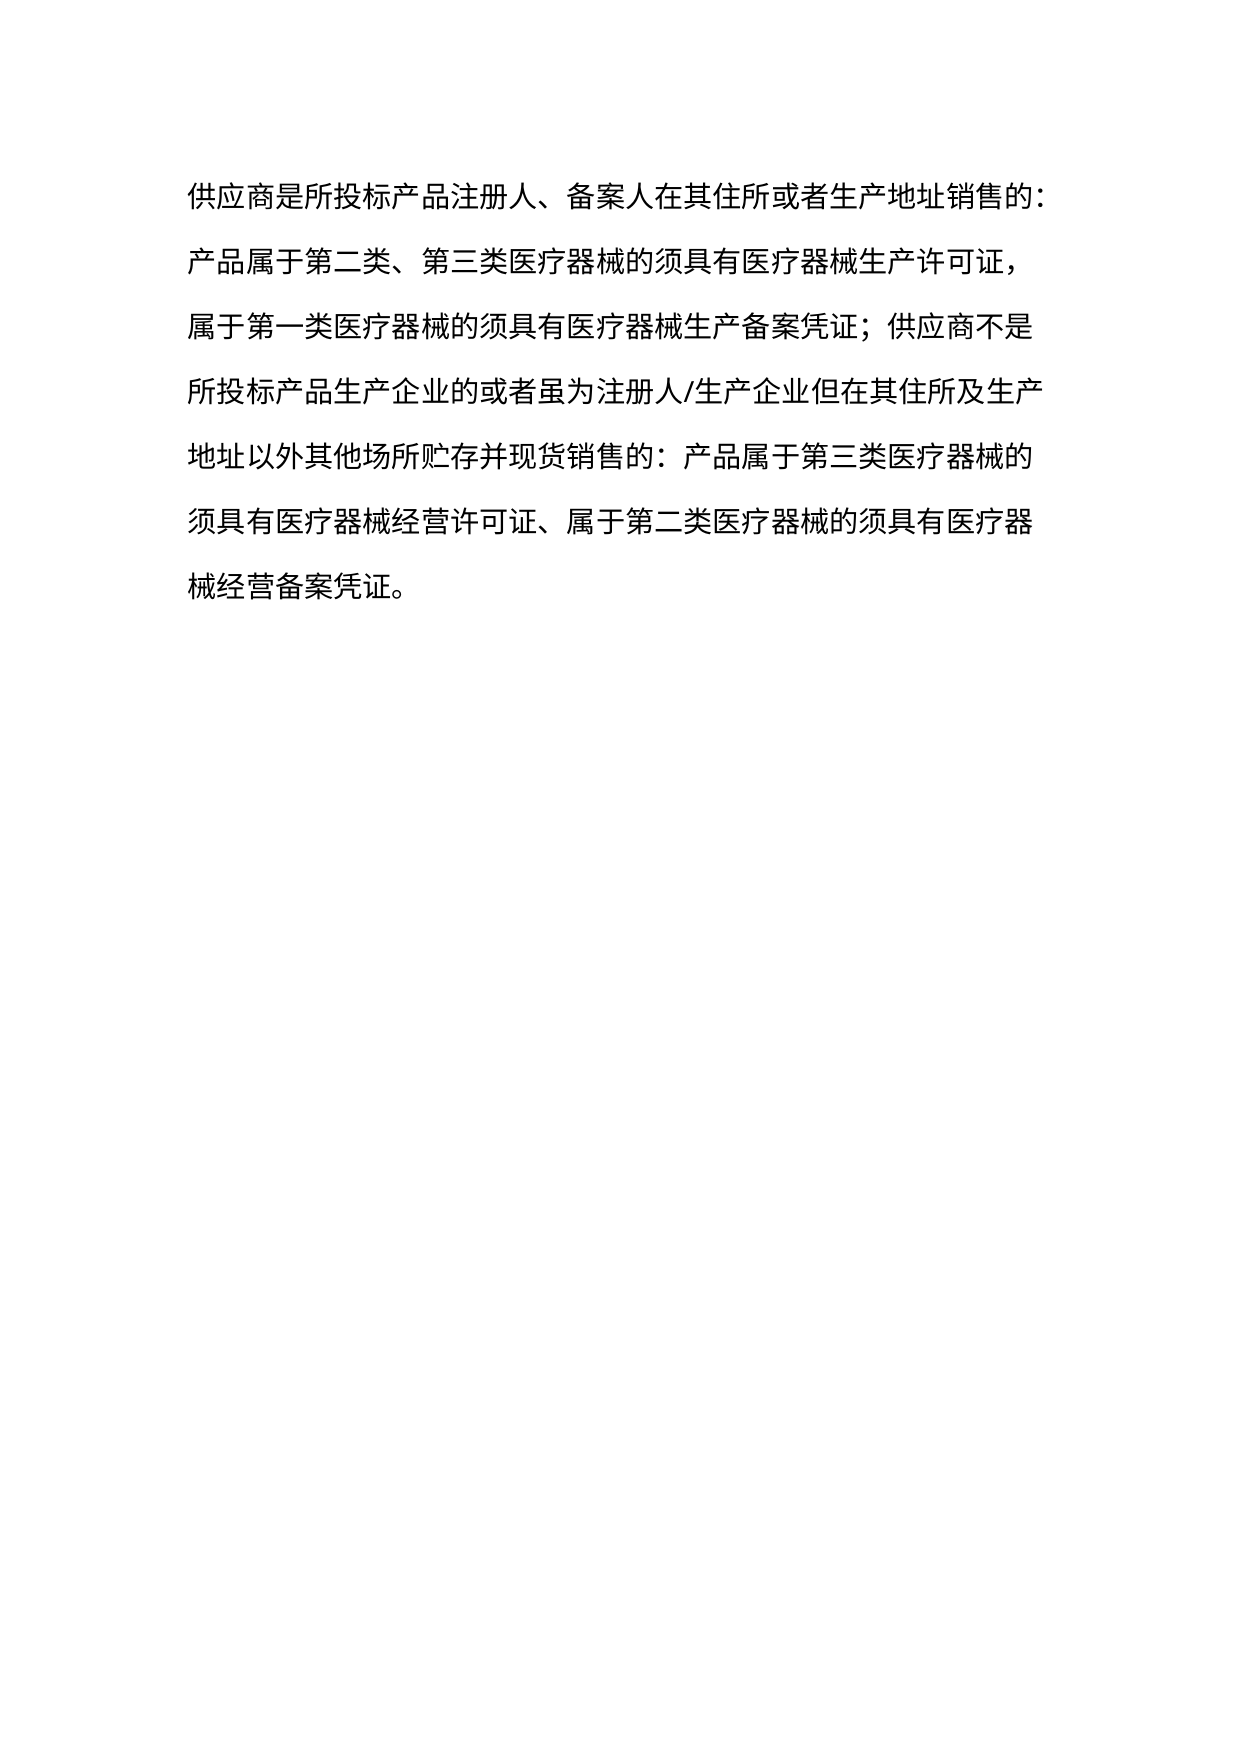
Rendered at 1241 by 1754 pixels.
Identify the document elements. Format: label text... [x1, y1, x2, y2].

text 供应商是所投标产品注册人、备案人在其住所或者生产地址销售的：产品属于第二类、第三类医疗器械的须具有医疗器械生产许可证，属于第一类医疗器械的须具有医疗器械生产备案凭证；供应商不是所投标产品生产企业的或者虽为注册人/生产企业但在其住所及生产地址以外其他场所贮存并现货销售的：产品属于第三类医疗器械的须具有医疗器械经营许可证、属于第二类医疗器械的须具有医疗器械经营备案凭证。 [187, 162, 1053, 617]
